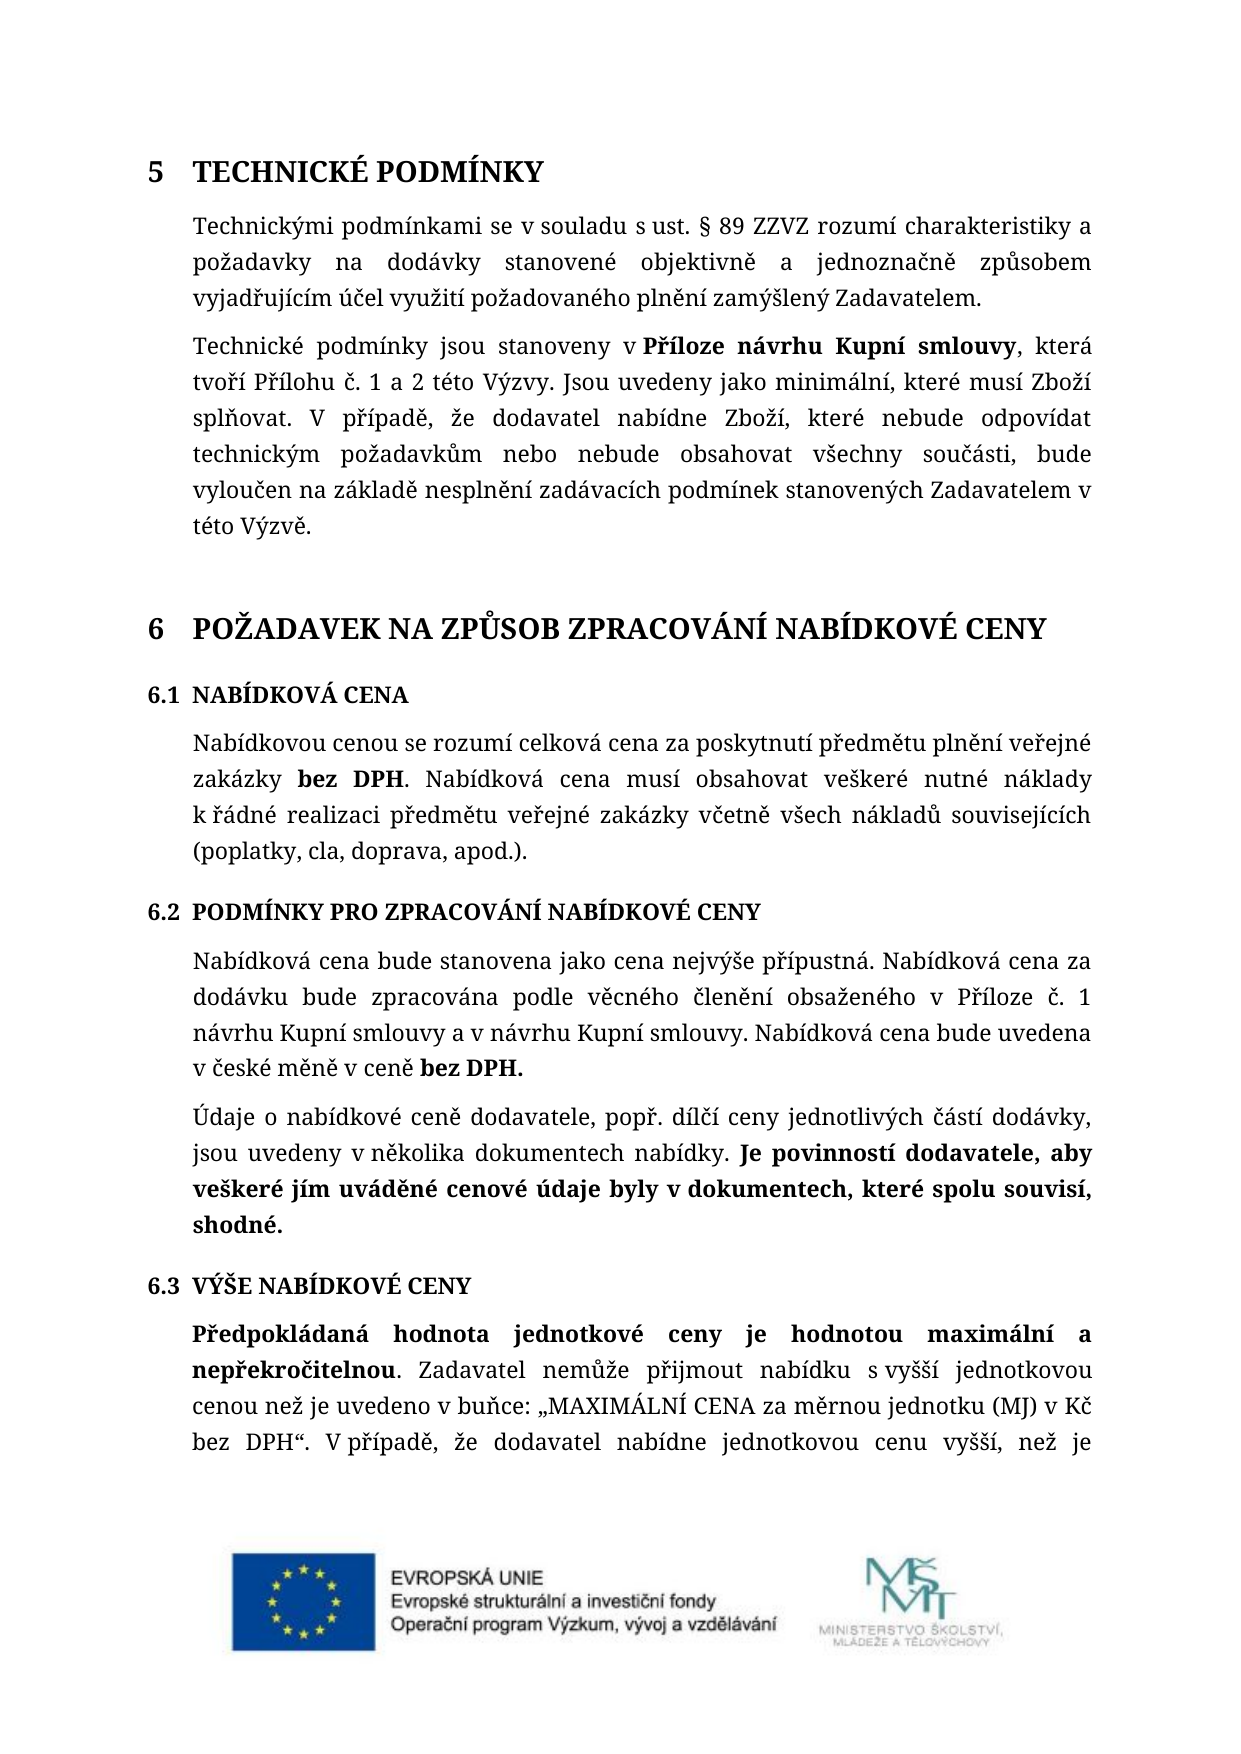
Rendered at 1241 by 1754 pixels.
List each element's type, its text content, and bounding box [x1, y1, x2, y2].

text Technické podmínky jsou stanoveny v Příloze návrhu Kupní smlouvy, která tvoří Přílohu č. 1 a 2 této Výzvy. Jsou uvedeny jako minimální, které musí Zboží splňovat. V případě, že dodavatel nabídne Zboží, které nebude odpovídat technickým požadavkům nebo nebude obsahovat všechny součásti, bude vyloučen na základě nesplnění zadávacích podmínek stanovených Zadavatelem v této Výzvě. [193, 330, 1093, 541]
text Údaje o nabídkové ceně dodavatele, popř. dílčí ceny jednotlivých částí dodávky, jsou uvedeny v několika dokumentech nabídky. Je povinností dodavatele, aby veškeré jím uváděné cenové údaje byly v dokumentech, které spolu souvisí, shodné. [193, 1101, 1093, 1240]
subtitle 5 TECHNICKÉ PODMÍNKY [148, 152, 1093, 191]
subtitle 6.3 VÝŠE NABÍDKOVÉ CENY [147, 1269, 1093, 1301]
subtitle 6.2 PODMÍNKY PRO ZPRACOVÁNÍ NABÍDKOVÉ CENY [147, 896, 1093, 927]
picture [160, 1505, 1081, 1687]
subtitle 6.1 NABÍDKOVÁ CENA [147, 679, 1093, 710]
text Technickými podmínkami se v souladu s ust. § 89 ZZVZ rozumí charakteristiky a požadavky na dodávky stanovené objektivně a jednoznačně způsobem vyjadřujícím účel využití požadovaného plnění zamýšlený Zadavatelem. [193, 210, 1093, 313]
text Nabídkovou cenou se rozumí celková cena za poskytnutí předmětu plnění veřejné zakázky bez DPH. Nabídková cena musí obsahovat veškeré nutné náklady k řádné realizaci předmětu veřejné zakázky včetně všech nákladů souvisejících (poplatky, cla, doprava, apod.). [193, 727, 1093, 866]
text Nabídková cena bude stanovena jako cena nejvýše přípustná. Nabídková cena za dodávku bude zpracována podle věcného členění obsaženého v Příloze č. 1 návrhu Kupní smlouvy a v návrhu Kupní smlouvy. Nabídková cena bude uvedena v české měně v ceně bez DPH. [193, 944, 1093, 1084]
subtitle 6 POŽADAVEK NA ZPŮSOB ZPRACOVÁNÍ NABÍDKOVÉ CENY [148, 608, 1093, 648]
